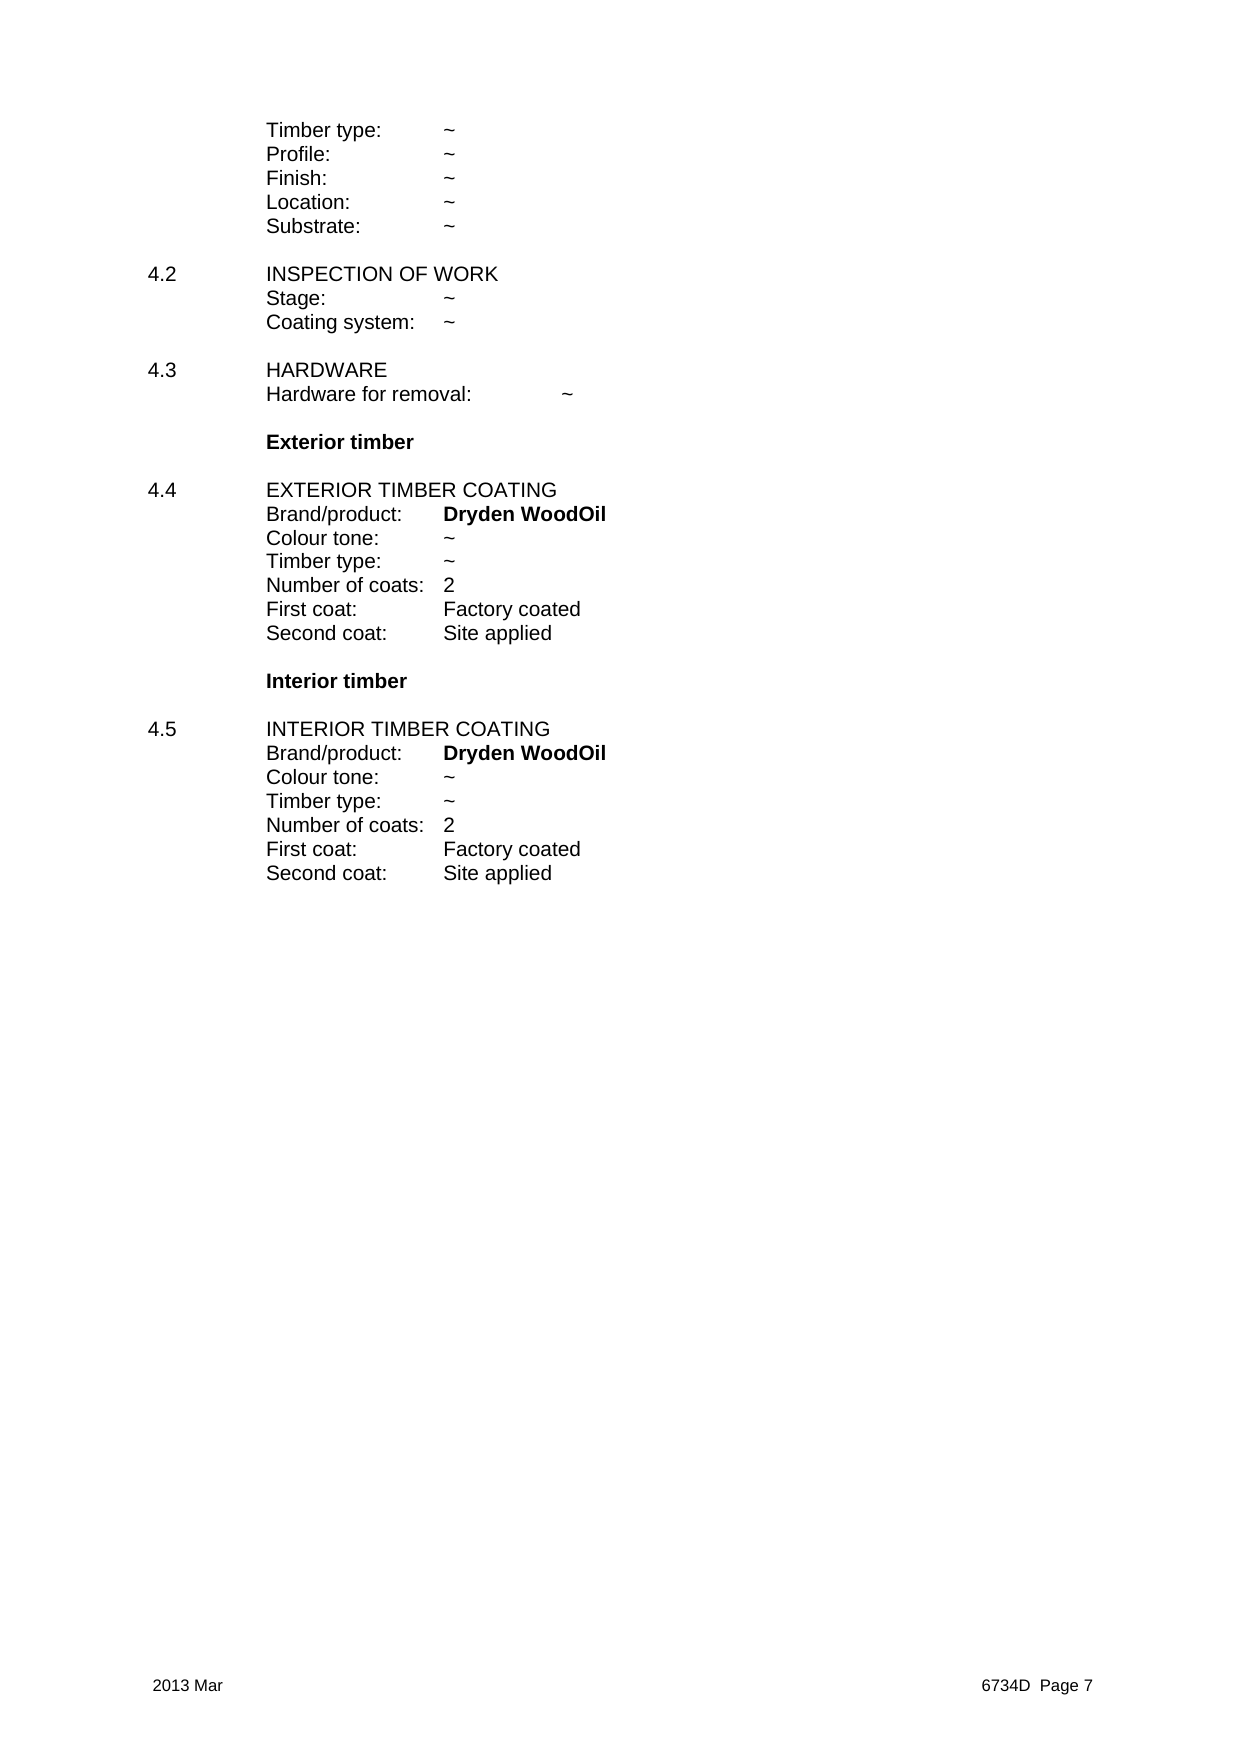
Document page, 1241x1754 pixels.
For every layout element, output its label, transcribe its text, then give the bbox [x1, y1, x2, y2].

text Substrate: ~ [148, 214, 1092, 238]
text Second coat: Site applied [148, 621, 1092, 645]
text Timber type: ~ [148, 789, 1092, 813]
text Finish: ~ [148, 166, 1092, 190]
text Colour tone: ~ [148, 765, 1092, 789]
text Hardware for removal: ~ [148, 382, 1092, 406]
subtitle 4.5 INTERIOR TIMBER COATING [148, 717, 1092, 741]
text Profile: ~ [148, 142, 1092, 166]
subtitle 4.2 INSPECTION OF WORK [148, 262, 1092, 286]
text Coating system: ~ [148, 310, 1092, 334]
text Number of coats: 2 [148, 573, 1092, 597]
text Timber type: ~ [148, 549, 1092, 573]
subtitle 4.4 EXTERIOR TIMBER COATING [148, 477, 1092, 501]
text Stage: ~ [148, 286, 1092, 310]
text Number of coats: 2 [148, 813, 1092, 837]
text Timber type: ~ [148, 118, 1092, 142]
text Exterior timber [148, 429, 1092, 453]
text Interior timber [148, 669, 1092, 693]
text First coat: Factory coated [148, 597, 1092, 621]
text Colour tone: ~ [148, 525, 1092, 549]
text Brand/product: Dryden WoodOil [148, 501, 1092, 525]
text Location: ~ [148, 190, 1092, 214]
text Brand/product: Dryden WoodOil [148, 741, 1092, 765]
subtitle 4.3 HARDWARE [148, 358, 1092, 382]
text First coat: Factory coated [148, 837, 1092, 861]
text Second coat: Site applied [148, 861, 1092, 885]
